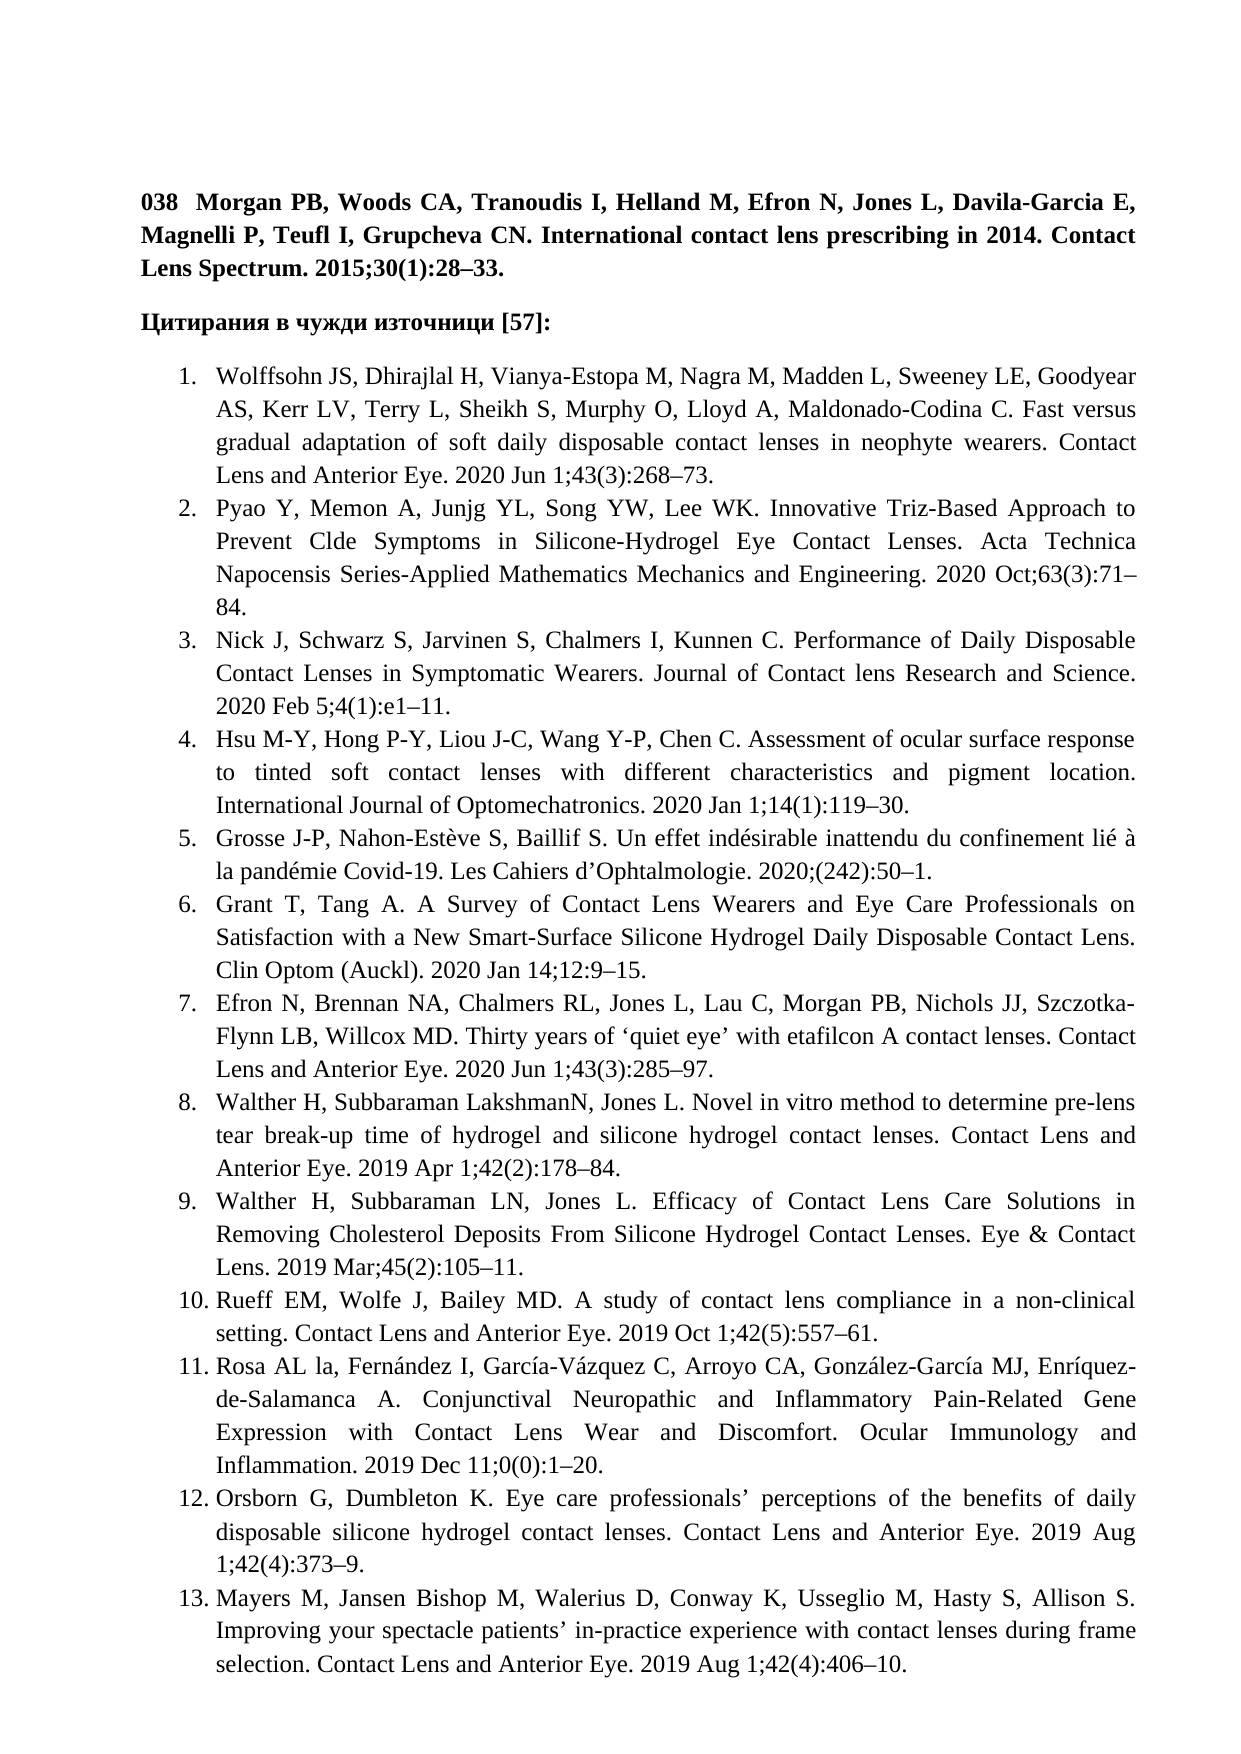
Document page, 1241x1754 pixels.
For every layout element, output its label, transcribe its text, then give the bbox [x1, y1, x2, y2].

list Hsu M-Y, Hong P-Y, Liou J-C, Wang Y-P, Chen C. Assessment of ocular surface response to tinted soft contact lenses with different characteristics and pigment location. International Journal of Optomechatronics. 2020 Jan 1;14(1):119–30. [178, 724, 1137, 819]
list Efron N, Brennan NA, Chalmers RL, Jones L, Lau C, Morgan PB, Nichols JJ, Szczotka-Flynn LB, Willcox MD. Thirty years of ‘quiet eye’ with etafilcon A contact lenses. Contact Lens and Anterior Eye. 2020 Jun 1;43(3):285–97. [178, 988, 1137, 1083]
list Grant T, Tang A. A Survey of Contact Lens Wearers and Eye Care Professionals on Satisfaction with a New Smart-Surface Silicone Hydrogel Daily Disposable Contact Lens. Clin Optom (Auckl). 2020 Jan 14;12:9–15. [178, 889, 1137, 984]
list Rosa AL la, Fernández I, García-Vázquez C, Arroyo CA, González-García MJ, Enríquez-de-Salamanca A. Conjunctival Neuropathic and Inflammatory Pain-Related Gene Expression with Contact Lens Wear and Discomfort. Ocular Immunology and Inflammation. 2019 Dec 11;0(0):1–20. [178, 1351, 1137, 1479]
list Mayers M, Jansen Bishop M, Walerius D, Conway K, Usseglio M, Hasty S, Allison S. Improving your spectacle patients’ in-practice experience with contact lenses during frame selection. Contact Lens and Anterior Eye. 2019 Aug 1;42(4):406–10. [178, 1583, 1137, 1677]
list Rueff EM, Wolfe J, Bailey MD. A study of contact lens compliance in a non-clinical setting. Contact Lens and Anterior Eye. 2019 Oct 1;42(5):557–61. [178, 1285, 1137, 1347]
list Walther H, Subbaraman LN, Jones L. Efficacy of Contact Lens Care Solutions in Removing Cholesterol Deposits From Silicone Hydrogel Contact Lenses. Eye & Contact Lens. 2019 Mar;45(2):105–11. [178, 1186, 1137, 1281]
list Grosse J-P, Nahon-Estève S, Baillif S. Un effet indésirable inattendu du confinement lié à la pandémie Covid-19. Les Cahiers d’Ophtalmologie. 2020;(242):50–1. [178, 823, 1137, 885]
list Orsborn G, Dumbleton K. Eye care professionals’ perceptions of the benefits of daily disposable silicone hydrogel contact lenses. Contact Lens and Anterior Eye. 2019 Aug 1;42(4):373–9. [178, 1483, 1137, 1578]
text 038 Morgan PB, Woods CA, Tranoudis I, Helland M, Efron N, Jones L, Davila-Garcia E, Magnelli P, Teufl I, Grupcheva CN. International contact lens prescribing in 2014. Contact Lens Spectrum. 2015;30(1):28–33. [141, 187, 1137, 282]
list Wolffsohn JS, Dhirajlal H, Vianya-Estopa M, Nagra M, Madden L, Sweeney LE, Goodyear AS, Kerr LV, Terry L, Sheikh S, Murphy O, Lloyd A, Maldonado-Codina C. Fast versus gradual adaptation of soft daily disposable contact lenses in neophyte wearers. Contact Lens and Anterior Eye. 2020 Jun 1;43(3):268–73. [178, 361, 1137, 489]
list Walther H, Subbaraman LakshmanN, Jones L. Novel in vitro method to determine pre-lens tear break-up time of hydrogel and silicone hydrogel contact lenses. Contact Lens and Anterior Eye. 2019 Apr 1;42(2):178–84. [178, 1087, 1137, 1182]
text Цитирания в чужди източници [57]: [141, 307, 1137, 336]
list Nick J, Schwarz S, Jarvinen S, Chalmers I, Kunnen C. Performance of Daily Disposable Contact Lenses in Symptomatic Wearers. Journal of Contact lens Research and Science. 2020 Feb 5;4(1):e1–11. [178, 625, 1137, 720]
list Pyao Y, Memon A, Junjg YL, Song YW, Lee WK. Innovative Triz-Based Approach to Prevent Clde Symptoms in Silicone-Hydrogel Eye Contact Lenses. Acta Technica Napocensis Series-Applied Mathematics Mechanics and Engineering. 2020 Oct;63(3):71–84. [178, 493, 1137, 621]
